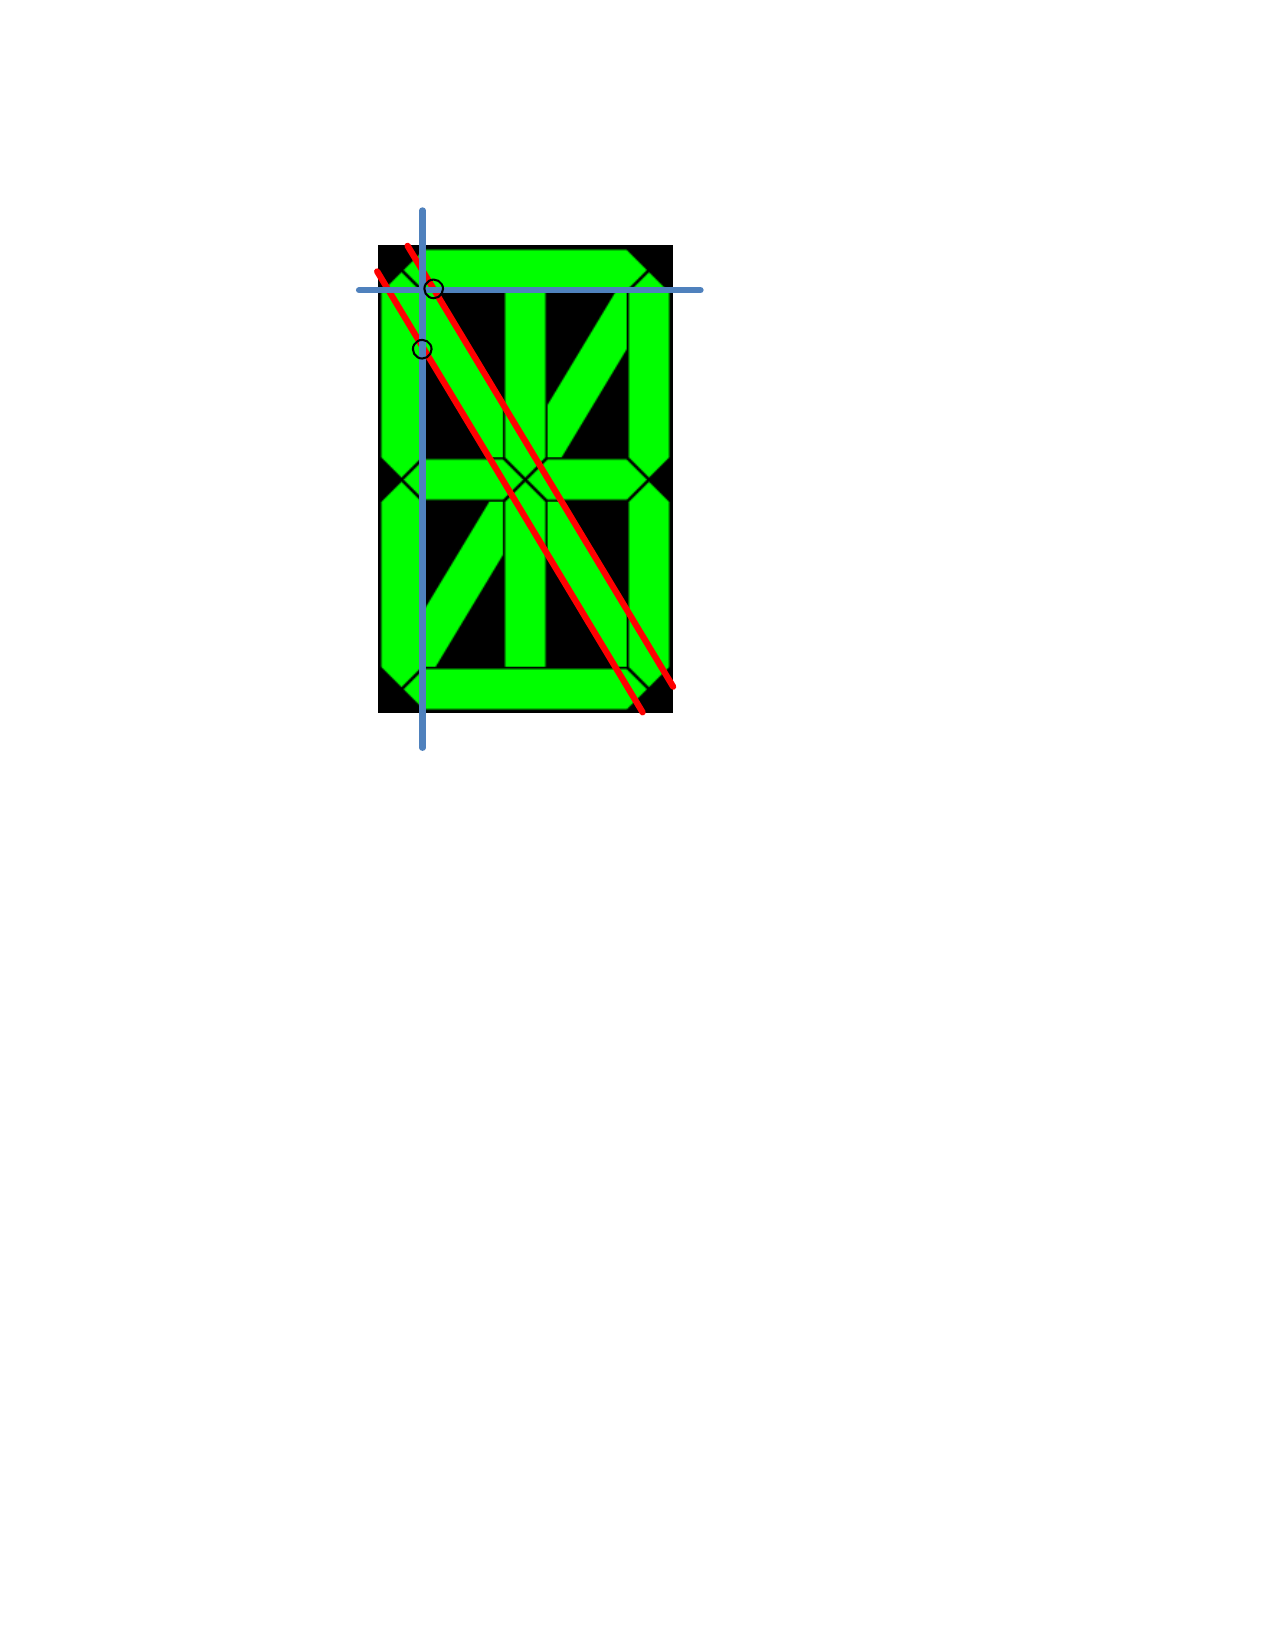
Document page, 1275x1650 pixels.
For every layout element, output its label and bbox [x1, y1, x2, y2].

picture [395, 293, 419, 333]
picture [378, 293, 419, 713]
picture [412, 245, 419, 257]
picture [442, 293, 673, 678]
picture [378, 245, 419, 287]
picture [426, 297, 673, 713]
picture [426, 361, 638, 713]
picture [415, 345, 419, 356]
picture [426, 245, 673, 287]
